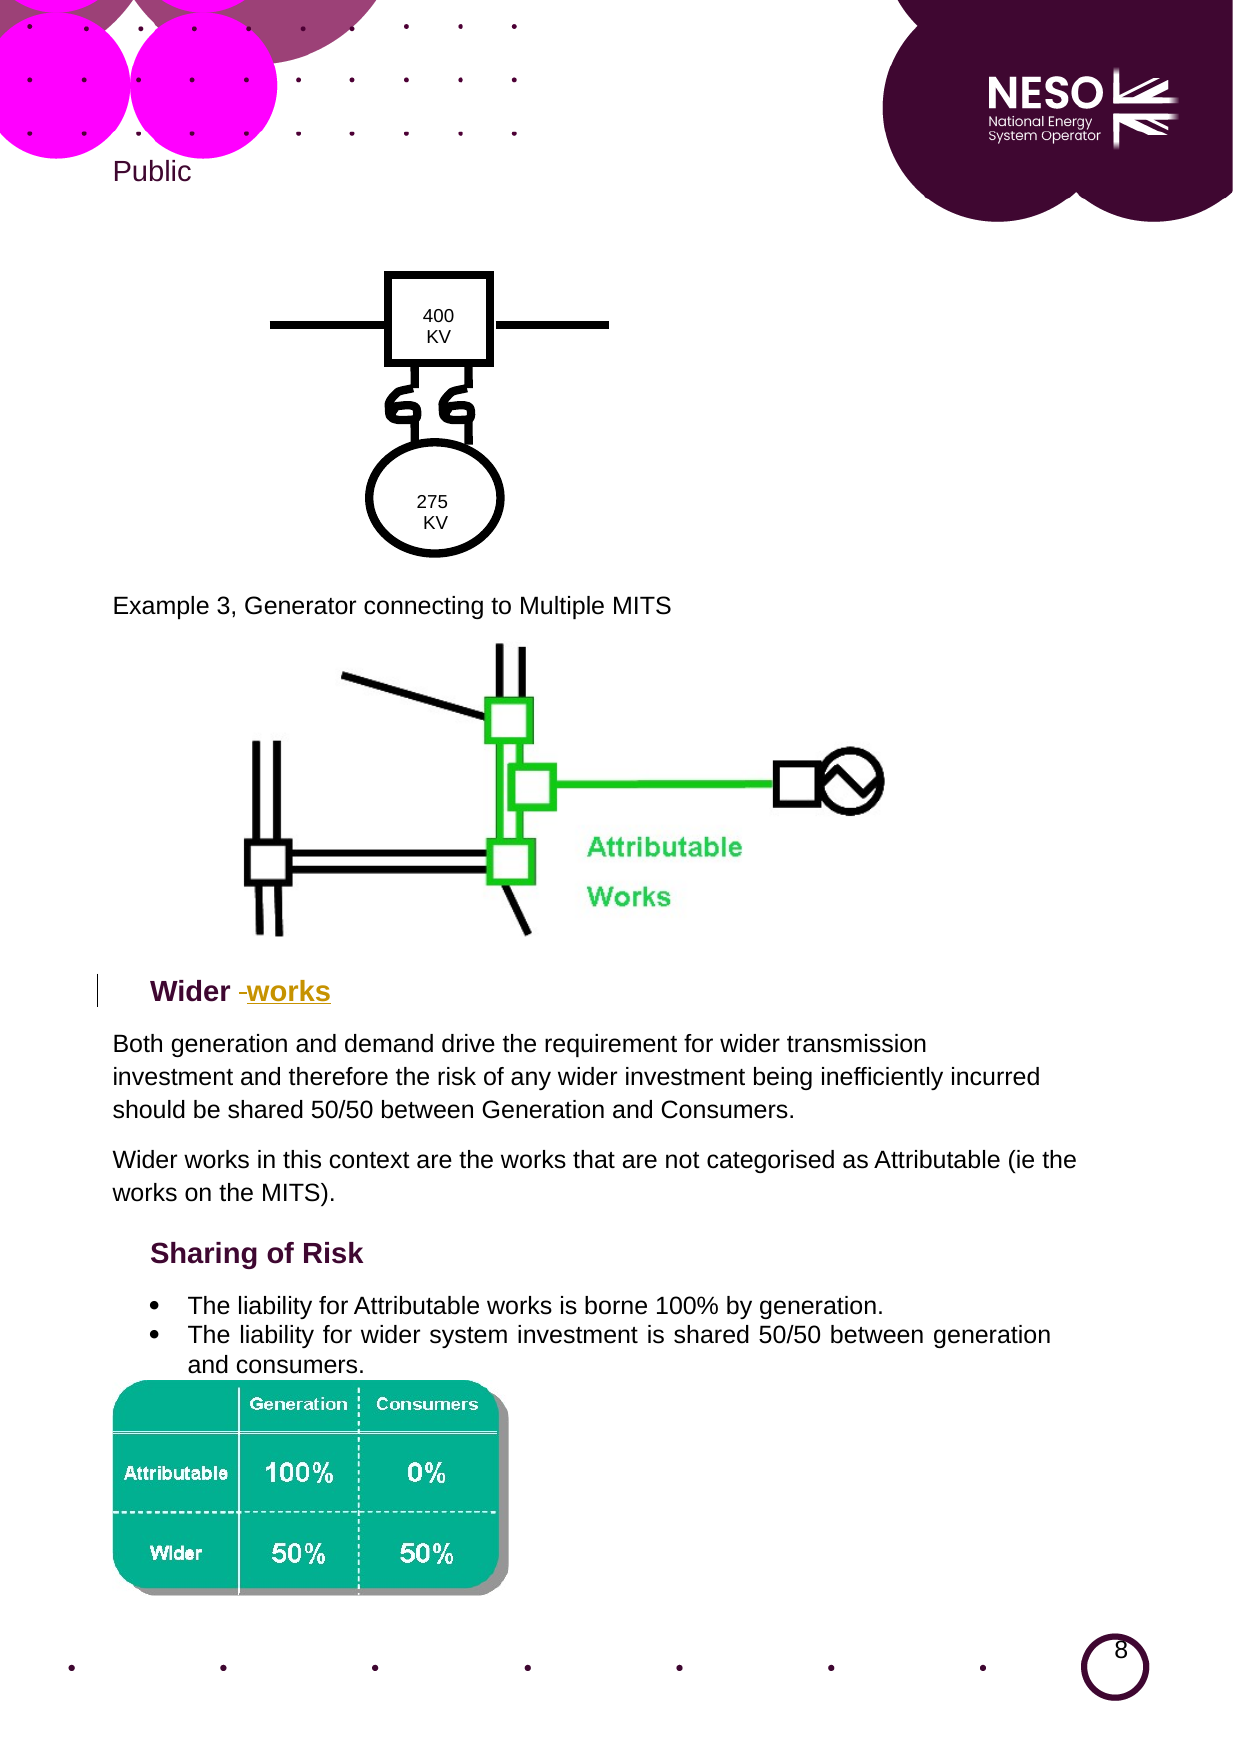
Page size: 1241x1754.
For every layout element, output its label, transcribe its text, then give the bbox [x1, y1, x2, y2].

list The liability for Attributable works is borne 100% by generation. [150, 1291, 1052, 1320]
list The liability for wider system investment is shared 50/50 between generation and consumers. [150, 1321, 1052, 1379]
text Wider works in this context are the works that are not categorised as Attributable (ie the works on the MITS). [112, 1144, 1128, 1206]
picture [0, 0, 1233, 1727]
text Example 3, Generator connecting to Multiple MITS [112, 591, 1052, 620]
subtitle Sharing of Risk [150, 1236, 1128, 1269]
text Both generation and demand drive the requirement for wider transmission investment and therefore the risk of any wider investment being inefficiently incurred should be shared 50/50 between Generation and Consumers. [112, 1029, 1052, 1124]
subtitle Wider [150, 974, 1128, 1007]
